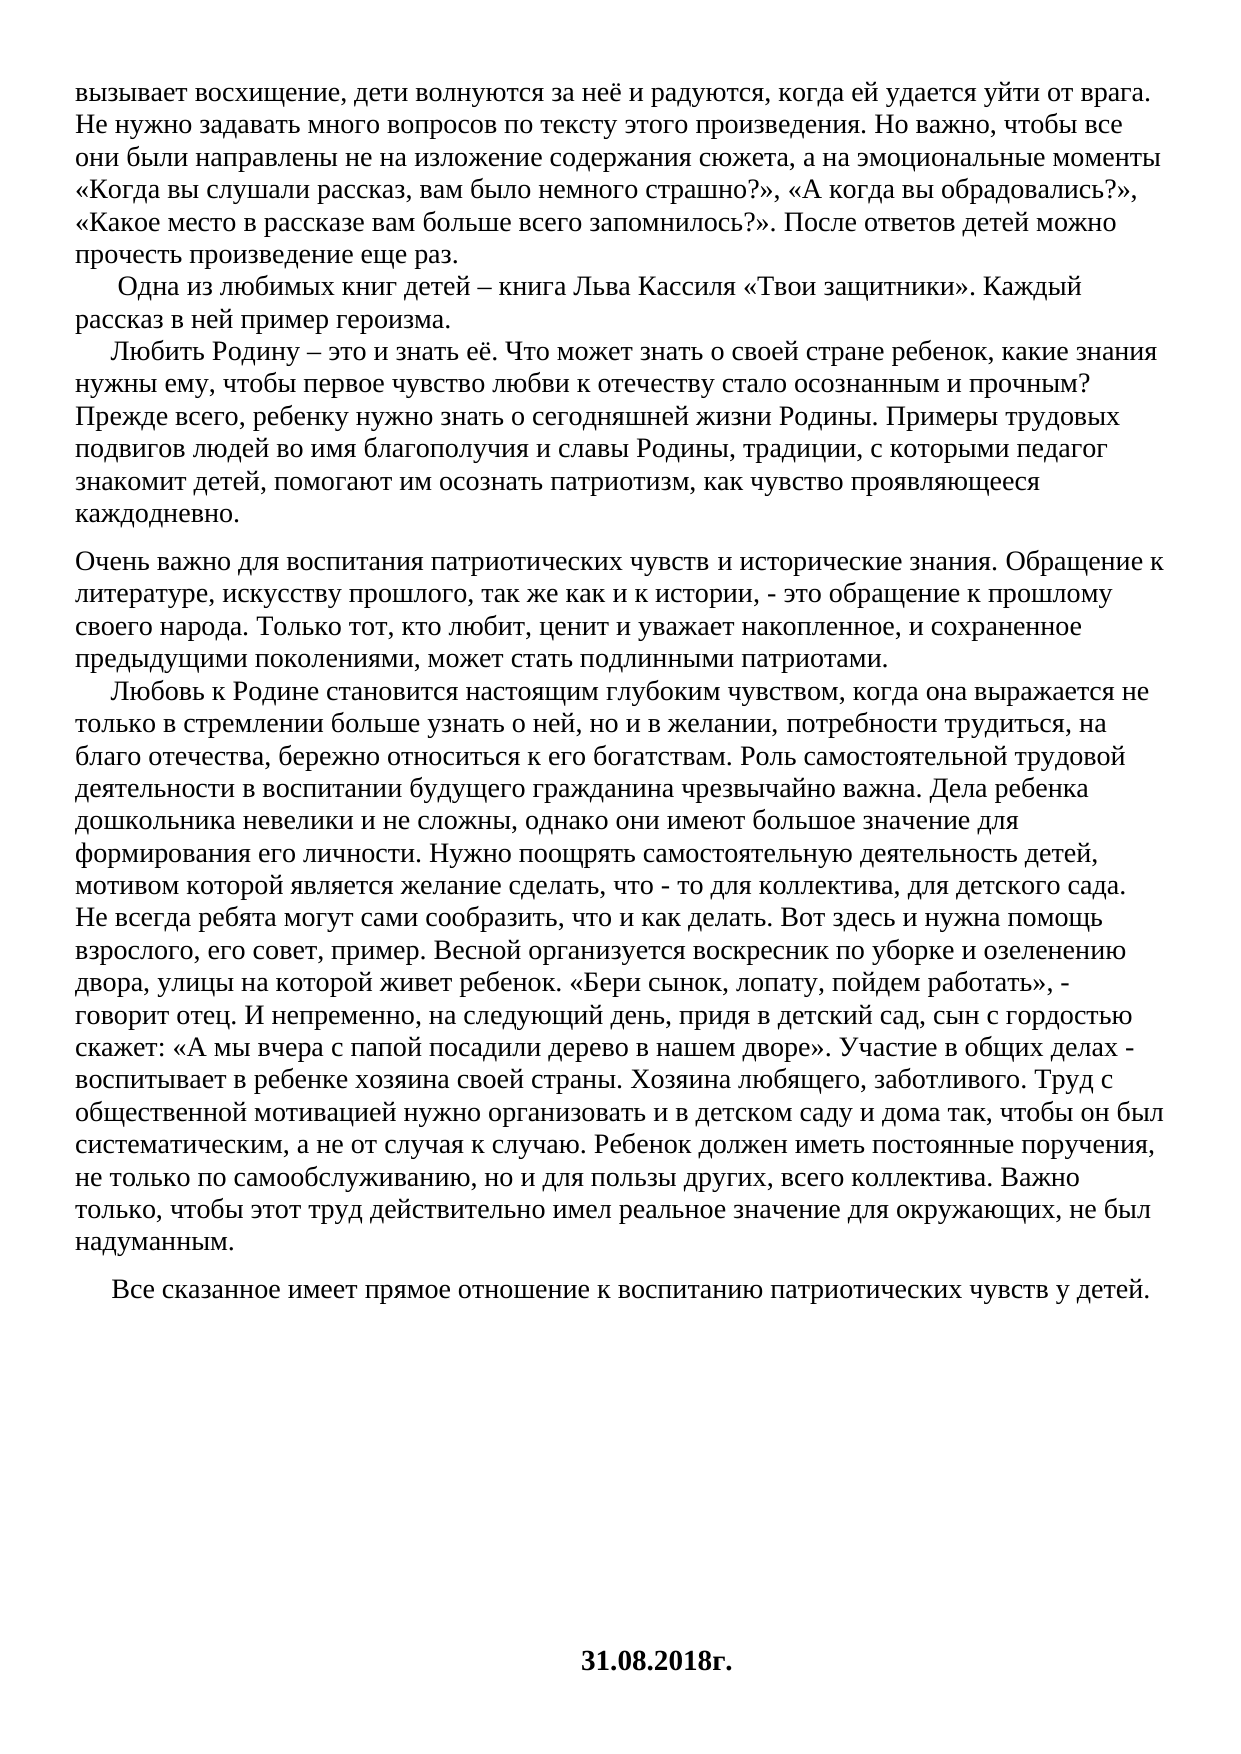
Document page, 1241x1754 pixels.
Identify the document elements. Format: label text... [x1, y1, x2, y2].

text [75, 75, 1165, 528]
text Все сказанное имеет прямое отношение к воспитанию патриотических чувств у детей. [75, 1272, 1165, 1305]
text Очень важно для воспитания патриотических чувств и исторические знания. Обращение к литературе, искусству прошлого, так же как и к истории, - это обращение к прошлому своего народа. Только тот, кто любит, ценит и уважает накопленное, и сохраненное предыдущими поколениями, может стать подлинными патриотами. Любовь к Родине становится настоящим глубоким чувством, когда она выражается не только в стремлении больше узнать о ней, но и в желании, потребности трудиться, на благо отечества, бережно относиться к его богатствам. Роль самостоятельной трудовой деятельности в воспитании будущего гражданина чрезвычайно важна. Дела ребенка дошкольника невелики и не сложны, однако они имеют большое значение для формирования его личности. Нужно поощрять самостоятельную деятельность детей, мотивом которой является желание сделать, что - то для коллектива, для детского сада. Не всегда ребята могут сами сообразить, что и как делать. Вот здесь и нужна помощь взрослого, его совет, пример. Весной организуется воскресник по уборке и озеленению двора, улицы на которой живет ребенок. «Бери сынок, лопату, пойдем работать», - говорит отец. И непременно, на следующий день, придя в детский сад, сын с гордостью скажет: «А мы вчера с папой посадили дерево в нашем дворе». Участие в общих делах - воспитывает в ребенке хозяина своей страны. Хозяина любящего, заботливого. Труд с общественной мотивацией нужно организовать и в детском саду и дома так, чтобы он был систематическим, а не от случая к случаю. Ребенок должен иметь постоянные поручения, не только по самообслуживанию, но и для пользы других, всего коллектива. Важно только, чтобы этот труд действительно имел реальное значение для окружающих, не был надуманным. [75, 544, 1165, 1257]
text 31.08.2018г. [75, 1643, 1165, 1676]
